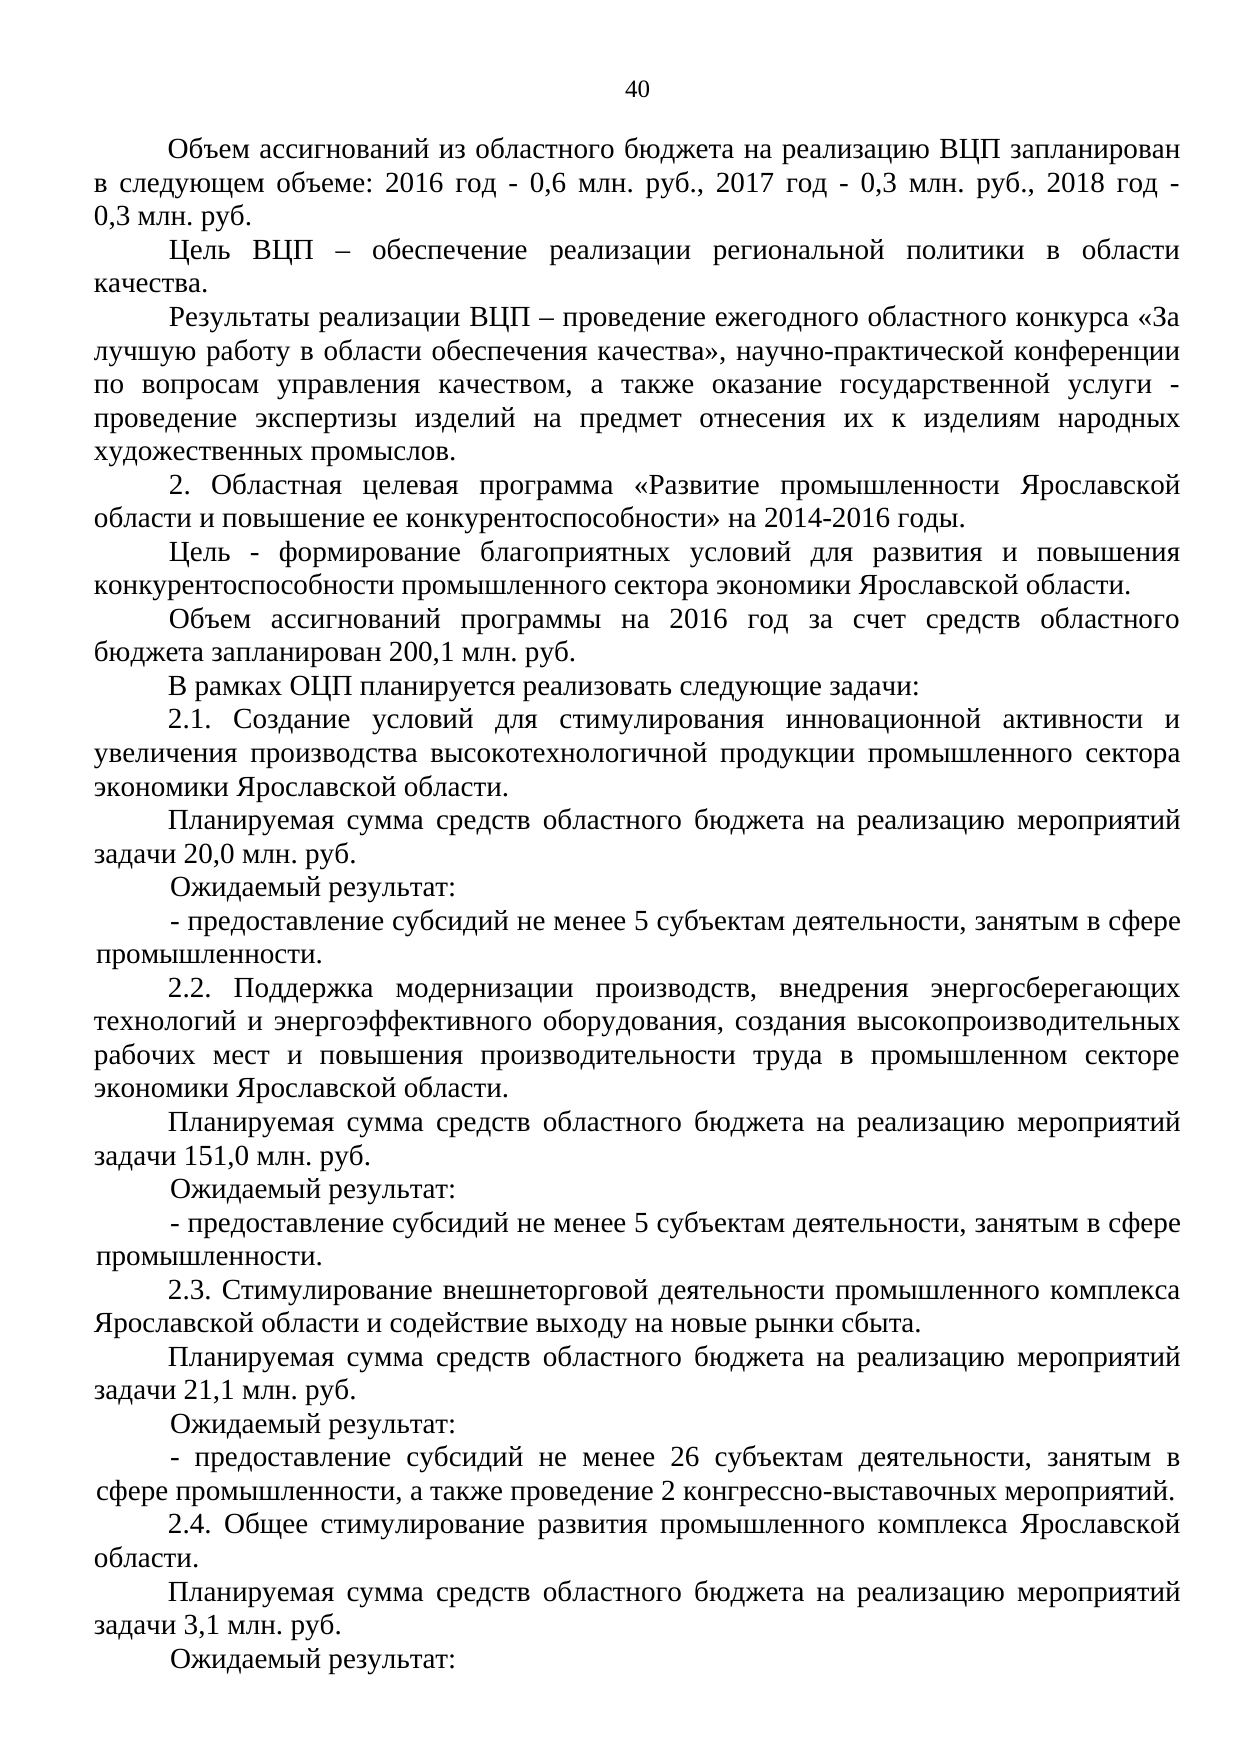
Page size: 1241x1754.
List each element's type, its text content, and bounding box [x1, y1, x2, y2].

text В рамках ОЦП планируется реализовать следующие задачи: [94, 668, 1181, 702]
text - предоставление субсидий не менее 5 субъектам деятельности, занятым в сфере промышленности. [96, 1205, 1181, 1272]
text Планируемая сумма средств областного бюджета на реализацию мероприятий задачи 151,0 млн. руб. [94, 1104, 1181, 1171]
text 2.1. Создание условий для стимулирования инновационной активности и увеличения производства высокотехнологичной продукции промышленного сектора экономики Ярославской области. [94, 702, 1181, 802]
text Объем ассигнований из областного бюджета на реализацию ВЦП запланирован в следующем объеме: 2016 год - 0,6 млн. руб., 2017 год - 0,3 млн. руб., 2018 год - 0,3 млн. руб. [94, 131, 1181, 232]
text Ожидаемый результат: [96, 1171, 1181, 1205]
text Ожидаемый результат: [96, 1406, 1181, 1439]
text 2.3. Стимулирование внешнеторговой деятельности промышленного комплекса Ярославской области и содействие выходу на новые рынки сбыта. [94, 1272, 1181, 1339]
text Планируемая сумма средств областного бюджета на реализацию мероприятий задачи 21,1 млн. руб. [94, 1339, 1181, 1406]
text Объем ассигнований программы на 2016 год за счет средств областного бюджета запланирован 200,1 млн. руб. [94, 601, 1181, 668]
text 2.4. Общее стимулирование развития промышленного комплекса Ярославской области. [94, 1507, 1181, 1574]
text Результаты реализации ВЦП – проведение ежегодного областного конкурса «За лучшую работу в области обеспечения качества», научно-практической конференции по вопросам управления качеством, а также оказание государственной услуги - проведение экспертизы изделий на предмет отнесения их к изделиям народных художественных промыслов. [94, 299, 1181, 467]
text Планируемая сумма средств областного бюджета на реализацию мероприятий задачи 20,0 млн. руб. [94, 802, 1181, 869]
text 2.2. Поддержка модернизации производств, внедрения энергосберегающих технологий и энергоэффективного оборудования, создания высокопроизводительных рабочих мест и повышения производительности труда в промышленном секторе экономики Ярославской области. [94, 970, 1181, 1104]
text Цель ВЦП – обеспечение реализации региональной политики в области качества. [94, 232, 1181, 299]
text Ожидаемый результат: [96, 1641, 1181, 1674]
text Ожидаемый результат: [96, 869, 1181, 903]
text 2. Областная целевая программа «Развитие промышленности Ярославской области и повышение ее конкурентоспособности» на 2014-2016 годы. [94, 467, 1181, 534]
text - предоставление субсидий не менее 5 субъектам деятельности, занятым в сфере промышленности. [96, 903, 1181, 970]
text Планируемая сумма средств областного бюджета на реализацию мероприятий задачи 3,1 млн. руб. [94, 1574, 1181, 1641]
text - предоставление субсидий не менее 26 субъектам деятельности, занятым в сфере промышленности, а также проведение 2 конгрессно-выставочных мероприятий. [96, 1439, 1181, 1507]
text Цель - формирование благоприятных условий для развития и повышения конкурентоспособности промышленного сектора экономики Ярославской области. [94, 534, 1181, 601]
